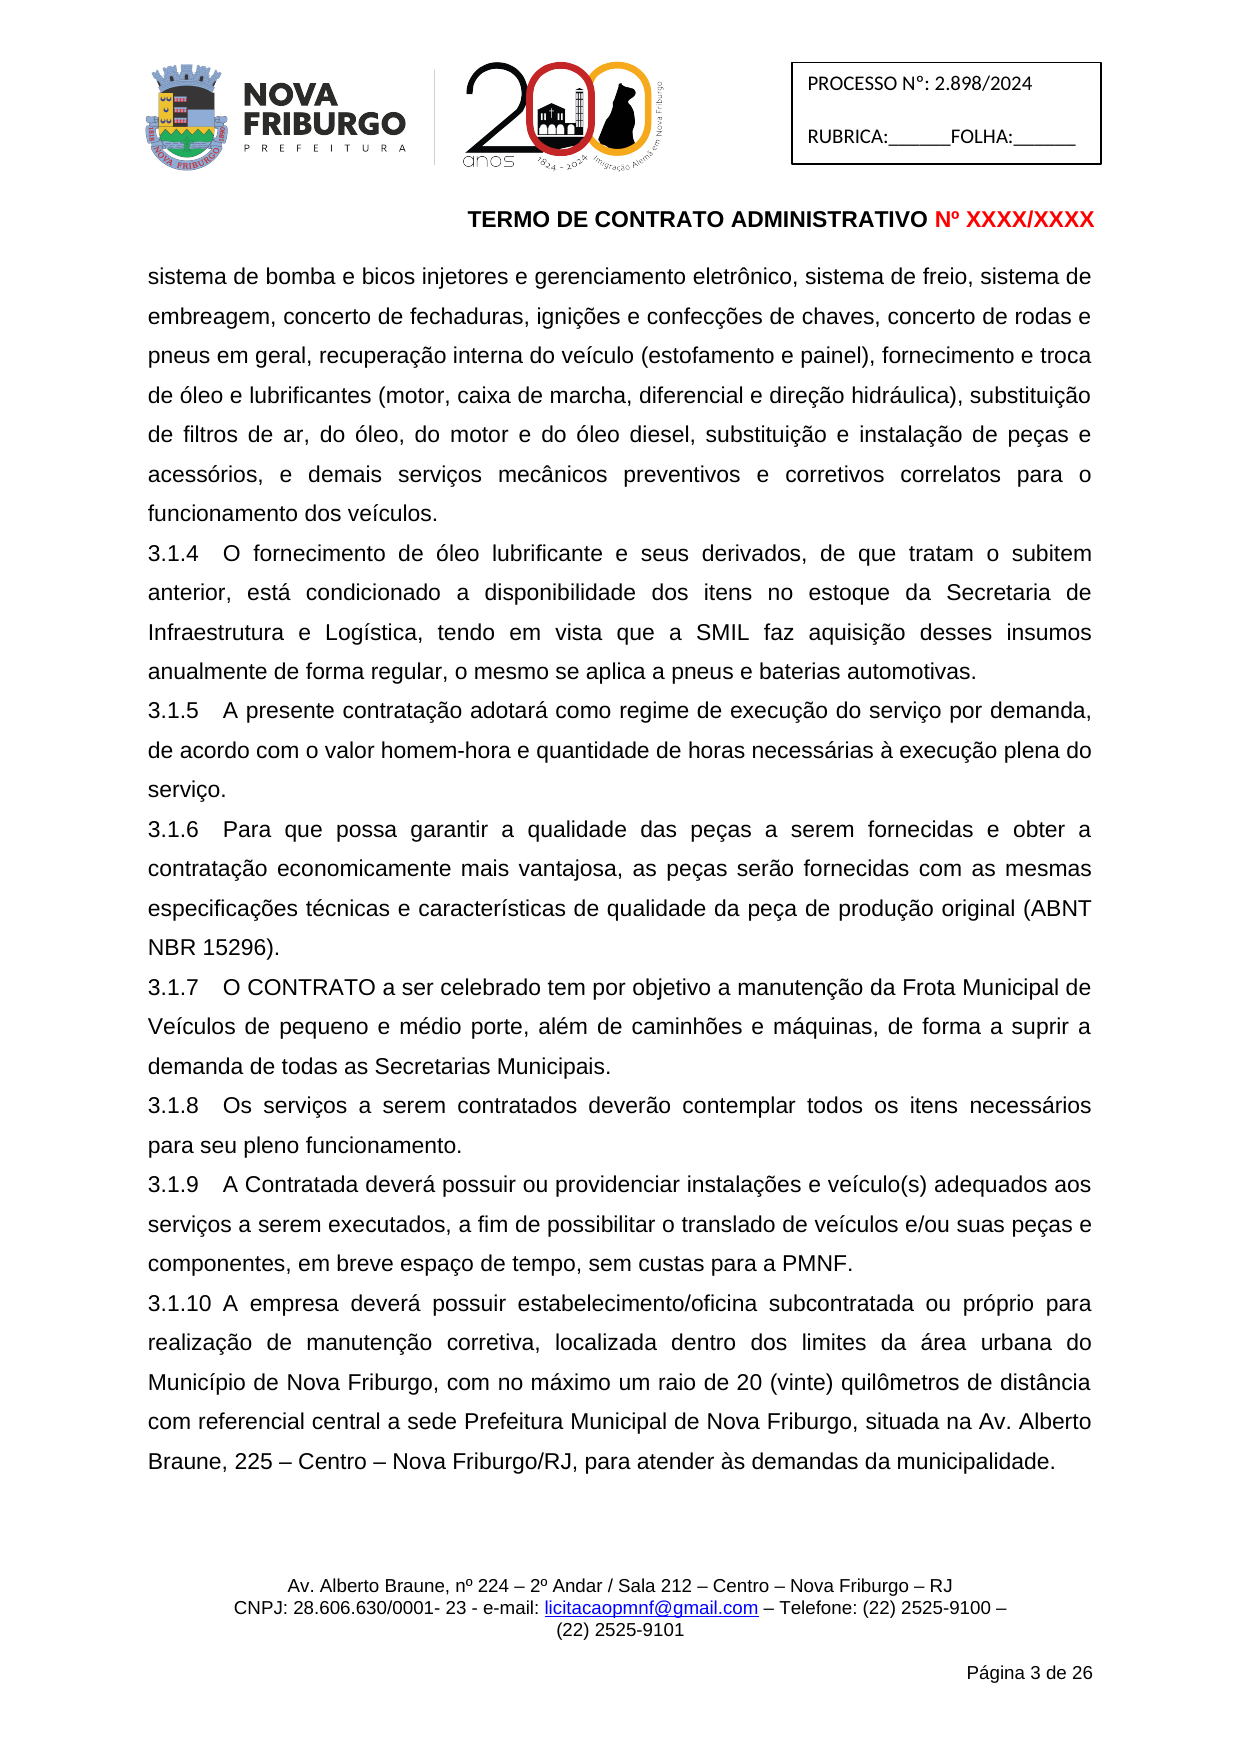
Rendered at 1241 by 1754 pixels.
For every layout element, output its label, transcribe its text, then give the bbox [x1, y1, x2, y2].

picture [118, 29, 695, 200]
list A Contratada deverá possuir ou providenciar instalações e veículo(s) adequados aos serviços a serem executados, a fim de possibilitar o translado de veículos e/ou suas peças e componentes, em breve espaço de tempo, sem custas para a PMNF. [148, 1171, 1092, 1277]
list Para que possa garantir a qualidade das peças a serem fornecidas e obter a contratação economicamente mais vantajosa, as peças serão fornecidas com as mesmas especificações técnicas e características de qualidade da peça de produção original (ABNT NBR 15296). [148, 816, 1092, 961]
list A empresa deverá possuir estabelecimento/oficina subcontratada ou próprio para realização de manutenção corretiva, localizada dentro dos limites da área urbana do Município de Nova Friburgo, com no máximo um raio de 20 (vinte) quilômetros de distância com referencial central a sede Prefeitura Municipal de Nova Friburgo, situada na Av. Alberto Braune, 225 – Centro – Nova Friburgo/RJ, para atender às demandas da municipalidade. [148, 1290, 1092, 1474]
list Os serviços a serem contratados deverão contemplar todos os itens necessários para seu pleno funcionamento. [148, 1092, 1092, 1158]
list A presente contratação adotará como regime de execução do serviço por demanda, de acordo com o valor homem-hora e quantidade de horas necessárias à execução plena do serviço. [148, 697, 1092, 803]
list O fornecimento de óleo lubrificante e seus derivados, de que tratam o subitem anterior, está condicionado a disponibilidade dos itens no estoque da Secretaria de Infraestrutura e Logística, tendo em vista que a SMIL faz aquisição desses insumos anualmente de forma regular, o mesmo se aplica a pneus e baterias automotivas. [148, 539, 1092, 684]
list O CONTRATO a ser celebrado tem por objetivo a manutenção da Frota Municipal de Veículos de pequeno e médio porte, além de caminhões e máquinas, de forma a suprir a demanda de todas as Secretarias Municipais. [148, 974, 1092, 1079]
